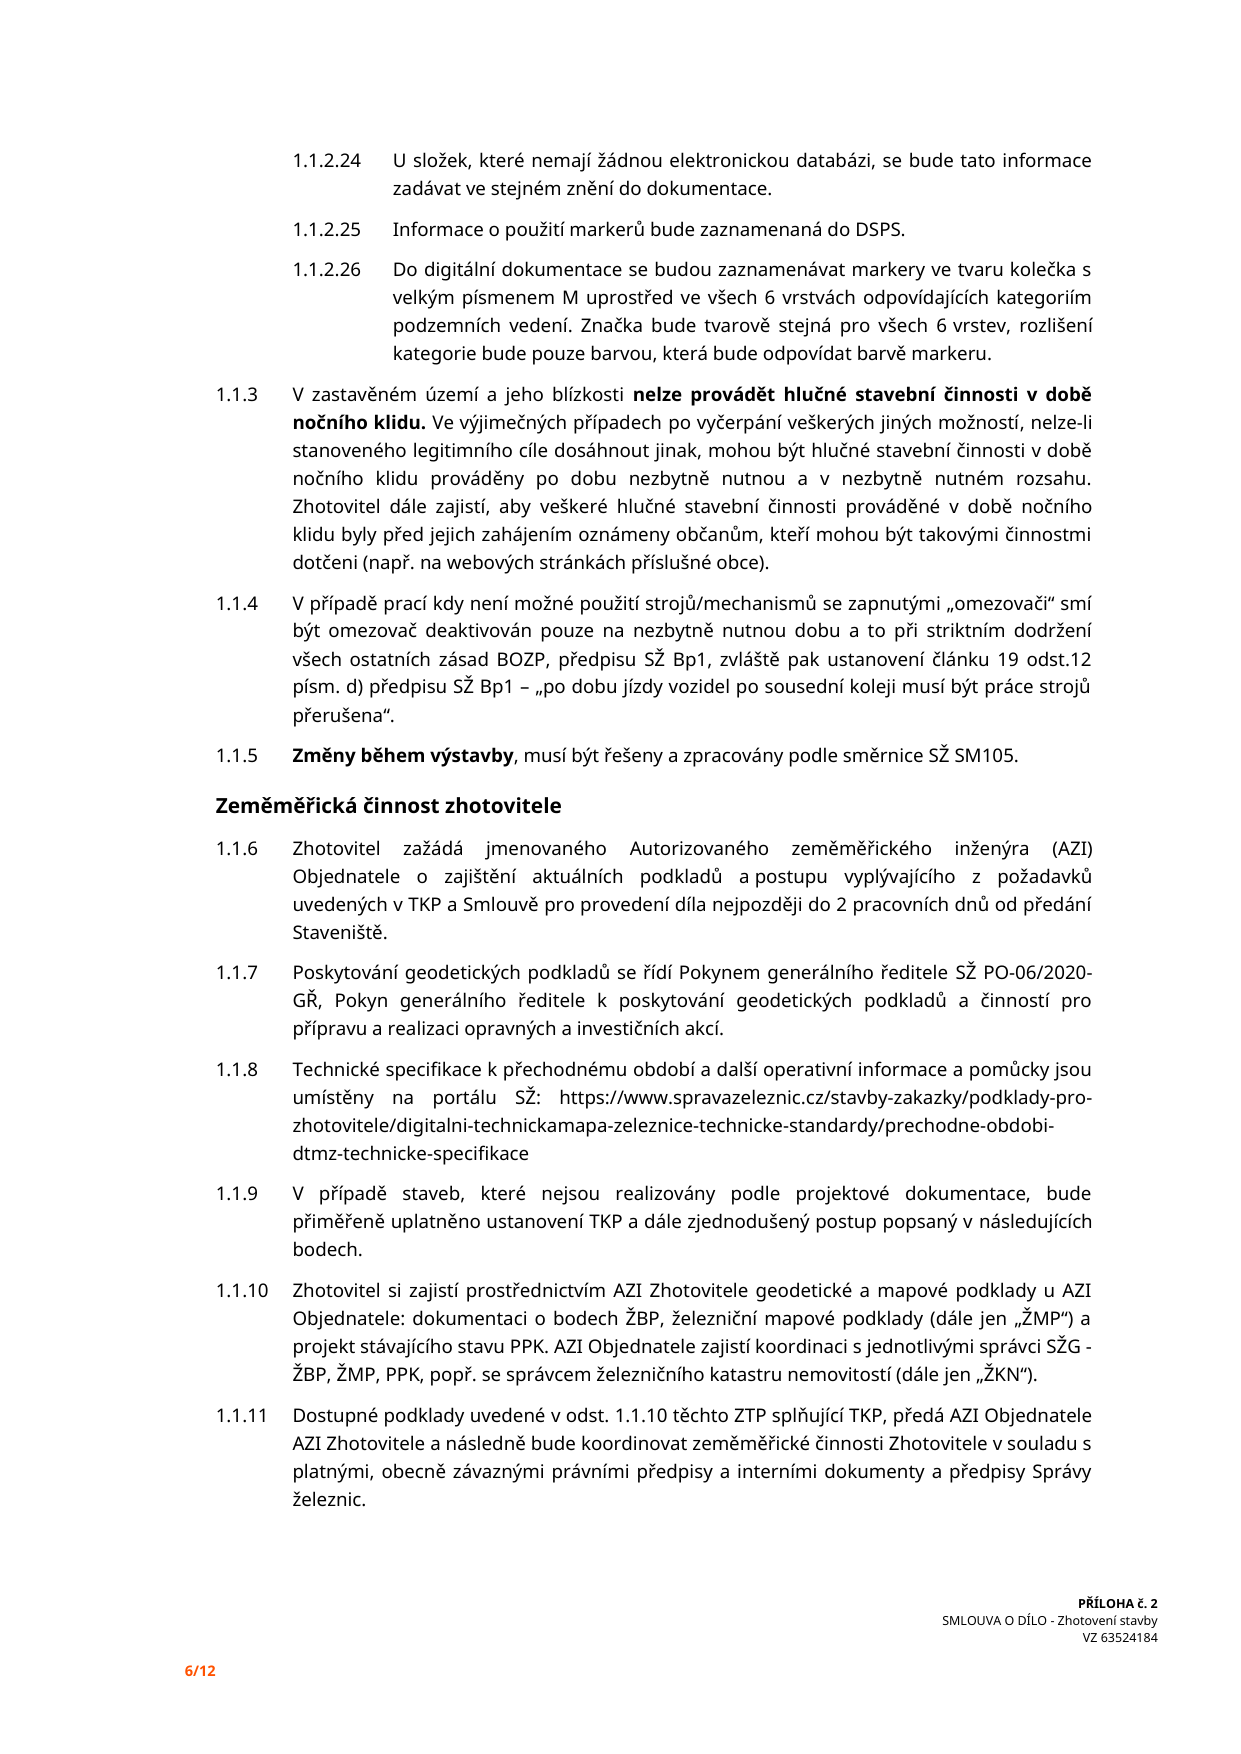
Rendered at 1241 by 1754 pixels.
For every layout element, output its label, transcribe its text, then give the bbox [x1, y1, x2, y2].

text Zhotovitel zažádá jmenovaného Autorizovaného zeměměřického inženýra (AZI) Objednatele o zajištění aktuálních podkladů a postupu vyplývajícího z požadavků uvedených v TKP a Smlouvě pro provedení díla nejpozději do 2 pracovních dnů od předání Staveniště. [216, 835, 1093, 944]
text Změny během výstavby, musí být řešeny a zpracovány podle směrnice SŽ SM105. [216, 742, 1093, 768]
text Technické specifikace k přechodnému období a další operativní informace a pomůcky jsou umístěny na portálu SŽ: https://www.spravazeleznic.cz/stavby-zakazky/podklady-pro-zhotovitele/digitalni-technickamapa-zeleznice-technicke-standardy/prechodne-obdobi-dtmz-technicke-specifikace [216, 1056, 1093, 1166]
text Do digitální dokumentace se budou zaznamenávat markery ve tvaru kolečka s velkým písmenem M uprostřed ve všech 6 vrstvách odpovídajících kategoriím podzemních vedení. Značka bude tvarově stejná pro všech 6 vrstev, rozlišení kategorie bude pouze barvou, která bude odpovídat barvě markeru. [292, 257, 1093, 366]
list V případě staveb, které nejsou realizovány podle projektové dokumentace, bude přiměřeně uplatněno ustanovení TKP a dále zjednodušený postup popsaný v následujících bodech. [216, 1181, 1093, 1262]
text V případě prací kdy není možné použití strojů/mechanismů se zapnutými „omezovači“ smí být omezovač deaktivován pouze na nezbytně nutnou dobu a to při striktním dodržení všech ostatních zásad BOZP, předpisu SŽ Bp1, zvláště pak ustanovení článku 19 odst.12 písm. d) předpisu SŽ Bp1 – „po dobu jízdy vozidel po sousední koleji musí být práce strojů přerušena“. [216, 590, 1093, 727]
list Poskytování geodetických podkladů se řídí Pokynem generálního ředitele SŽ PO-06/2020-GŘ, Pokyn generálního ředitele k poskytování geodetických podkladů a činností pro přípravu a realizaci opravných a investičních akcí. [216, 959, 1093, 1041]
list Dostupné podklady uvedené v odst. 1.1.10 těchto ZTP splňující TKP, předá AZI Objednatele AZI Zhotovitele a následně bude koordinovat zeměměřické činnosti Zhotovitele v souladu s platnými, obecně závaznými právními předpisy a interními dokumenty a předpisy Správy železnic. [216, 1402, 1093, 1511]
list Zhotovitel si zajistí prostřednictvím AZI Zhotovitele geodetické a mapové podklady u AZI Objednatele: dokumentaci o bodech ŽBP, železniční mapové podklady (dále jen „ŽMP“) a projekt stávajícího stavu PPK. AZI Objednatele zajistí koordinaci s jednotlivými správci SŽG - ŽBP, ŽMP, PPK, popř. se správcem železničního katastru nemovitostí (dále jen „ŽKN“). [216, 1277, 1093, 1387]
list Zeměměřická činnost zhotovitele [216, 791, 1093, 820]
list U složek, které nemají žádnou elektronickou databázi, se bude tato informace zadávat ve stejném znění do dokumentace. [292, 147, 1093, 201]
list Informace o použití markerů bude zaznamenaná do DSPS. [292, 216, 1093, 242]
text V zastavěném území a jeho blízkosti nelze provádět hlučné stavební činnosti v době nočního klidu. Ve výjimečných případech po vyčerpání veškerých jiných možností, nelze-li stanoveného legitimního cíle dosáhnout jinak, mohou být hlučné stavební činnosti v době nočního klidu prováděny po dobu nezbytně nutnou a v nezbytně nutném rozsahu. Zhotovitel dále zajistí, aby veškeré hlučné stavební činnosti prováděné v době nočního klidu byly před jejich zahájením oznámeny občanům, kteří mohou být takovými činnostmi dotčeni (např. na webových stránkách příslušné obce). [216, 381, 1093, 575]
